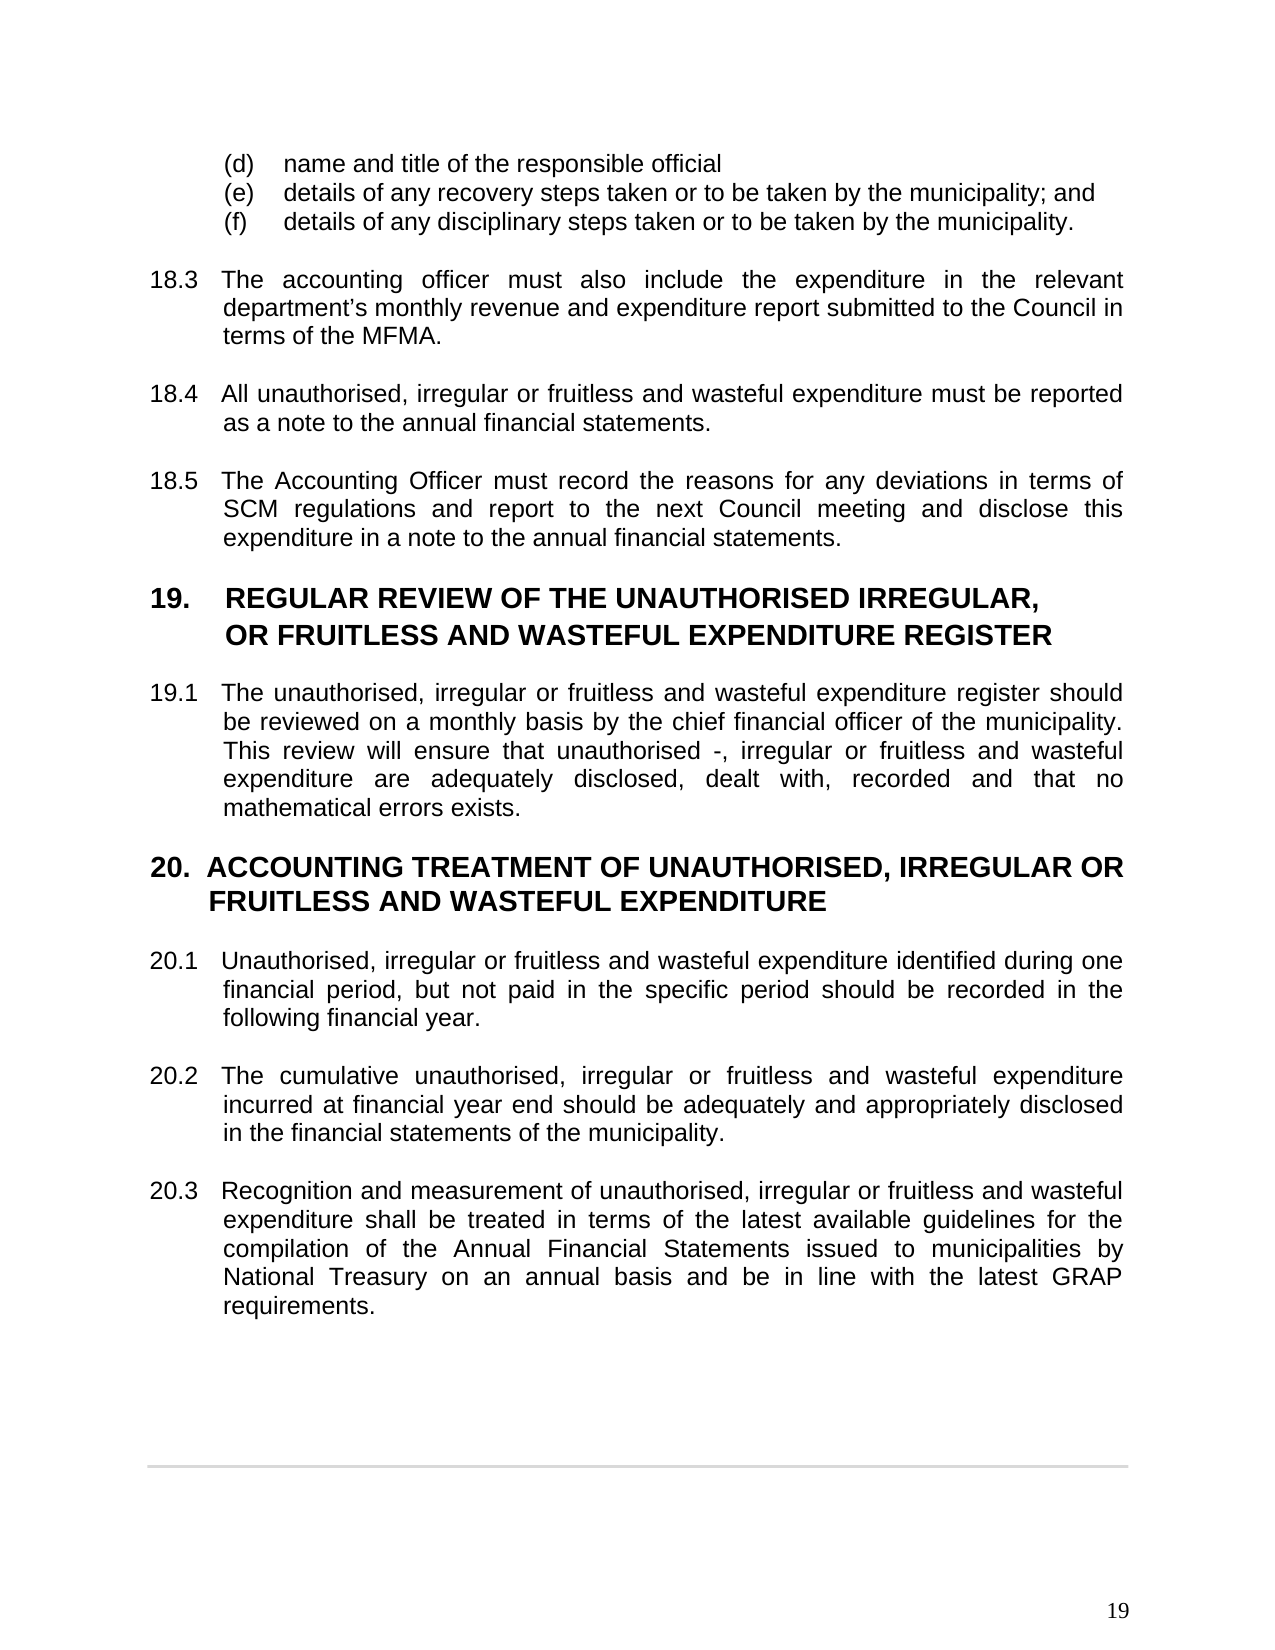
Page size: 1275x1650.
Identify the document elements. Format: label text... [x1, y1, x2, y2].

text 20.3 Recognition and measurement of unauthorised, irregular or fruitless and wasteful expenditure shall be treated in terms of the latest available guidelines for the compilation of the Annual Financial Statements issued to municipalities by National Treasury on an annual basis and be in line with the latest GRAP requirements. [149, 1177, 1125, 1319]
text 18.5 The Accounting Officer must record the reasons for any deviations in terms of SCM regulations and report to the next Council meeting and disclose this expenditure in a note to the annual financial statements. [149, 467, 1125, 551]
list name and title of the responsible official [224, 149, 1129, 178]
text 19.1 The unauthorised, irregular or fruitless and wasteful expenditure register should be reviewed on a monthly basis by the chief financial officer of the municipality. This review will ensure that unauthorised -, irregular or fruitless and wasteful expenditure are adequately disclosed, dealt with, recorded and that no mathematical errors exists. [149, 679, 1125, 822]
text 18.4 All unauthorised, irregular or fruitless and wasteful expenditure must be reported as a note to the annual financial statements. [149, 380, 1125, 437]
text 20.1 Unauthorised, irregular or fruitless and wasteful expenditure identified during one financial period, but not paid in the specific period should be recorded in the following financial year. [149, 947, 1125, 1032]
text 20. ACCOUNTING TREATMENT OF UNAUTHORISED, IRREGULAR OR FRUITLESS AND WASTEFUL EXPENDITURE [150, 852, 1125, 917]
text 20.2 The cumulative unauthorised, irregular or fruitless and wasteful expenditure incurred at financial year end should be adequately and appropriately disclosed in the financial statements of the municipality. [149, 1062, 1125, 1147]
list REGULAR REVIEW OF THE UNAUTHORISED IRREGULAR, OR FRUITLESS AND WASTEFUL EXPENDITURE REGISTER [150, 581, 1092, 652]
list details of any recovery steps taken or to be taken by the municipality; and [224, 178, 1129, 207]
list details of any disciplinary steps taken or to be taken by the municipality. [224, 207, 1129, 236]
text 18.3 The accounting officer must also include the expenditure in the relevant department’s monthly revenue and expenditure report submitted to the Council in terms of the MFMA. [149, 266, 1125, 350]
